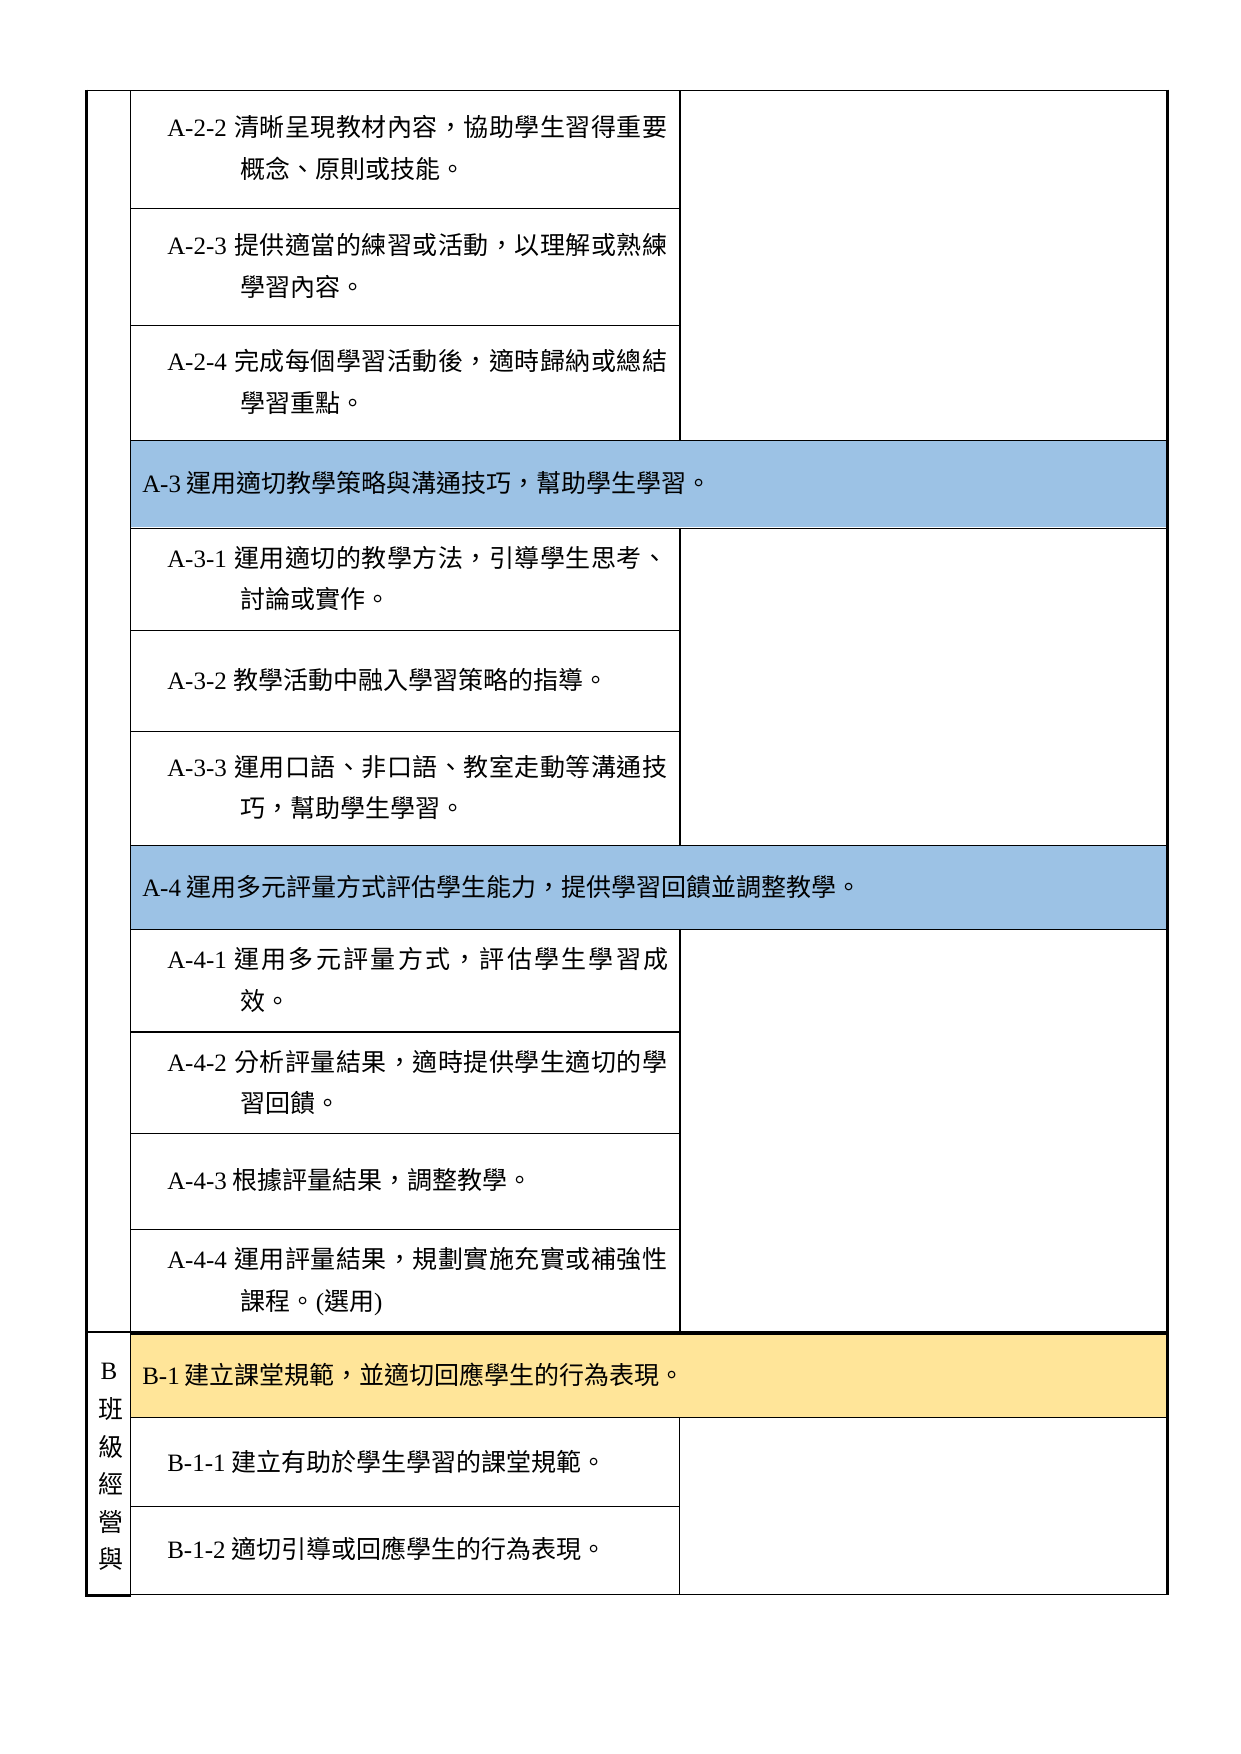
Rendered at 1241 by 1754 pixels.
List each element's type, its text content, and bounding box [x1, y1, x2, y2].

table_cell B 班 級 經 營 與 輔 導 [88, 1333, 130, 1594]
table_cell A-4運用多元評量方式評估學生能力，提供學習回饋並調整教學。 [131, 846, 1166, 929]
table_cell A-4-4 運用評量結果，規劃實施充實或補強性課程。(選用) [131, 1230, 679, 1331]
table_cell A-2-3 提供適當的練習或活動，以理解或熟練學習內容。 [131, 209, 679, 325]
table_cell A-2-2 清晰呈現教材內容，協助學生習得重要概念、原則或技能。 [131, 91, 679, 207]
table_cell B-1建立課堂規範，並適切回應學生的行為表現。 [131, 1335, 1166, 1417]
table_cell A-3-1 運用適切的教學方法，引導學生思考、討論或實作。 [131, 529, 679, 630]
table_cell [681, 930, 1166, 1331]
table_cell A-4-1運用多元評量方式，評估學生學習成效。 [131, 930, 679, 1031]
table_cell [681, 529, 1166, 845]
table_cell [681, 91, 1166, 439]
table_cell A-4-3根據評量結果，調整教學。 [131, 1134, 679, 1229]
table_cell B-1-1 建立有助於學生學習的課堂規範。 [131, 1418, 679, 1506]
table_cell A-3-3 運用口語、非口語、教室走動等溝通技巧，幫助學生學習。 [131, 732, 679, 845]
table_cell B-1-2 適切引導或回應學生的行為表現。 [131, 1507, 679, 1594]
table_cell [680, 1418, 1166, 1594]
table_cell A-4-2 分析評量結果，適時提供學生適切的學習回饋。 [131, 1033, 679, 1132]
table_cell A-2-4 完成每個學習活動後，適時歸納或總結學習重點。 [131, 326, 679, 439]
table_cell A-3-2 教學活動中融入學習策略的指導。 [131, 631, 679, 731]
table_cell A-3運用適切教學策略與溝通技巧，幫助學生學習。 [131, 441, 1166, 527]
